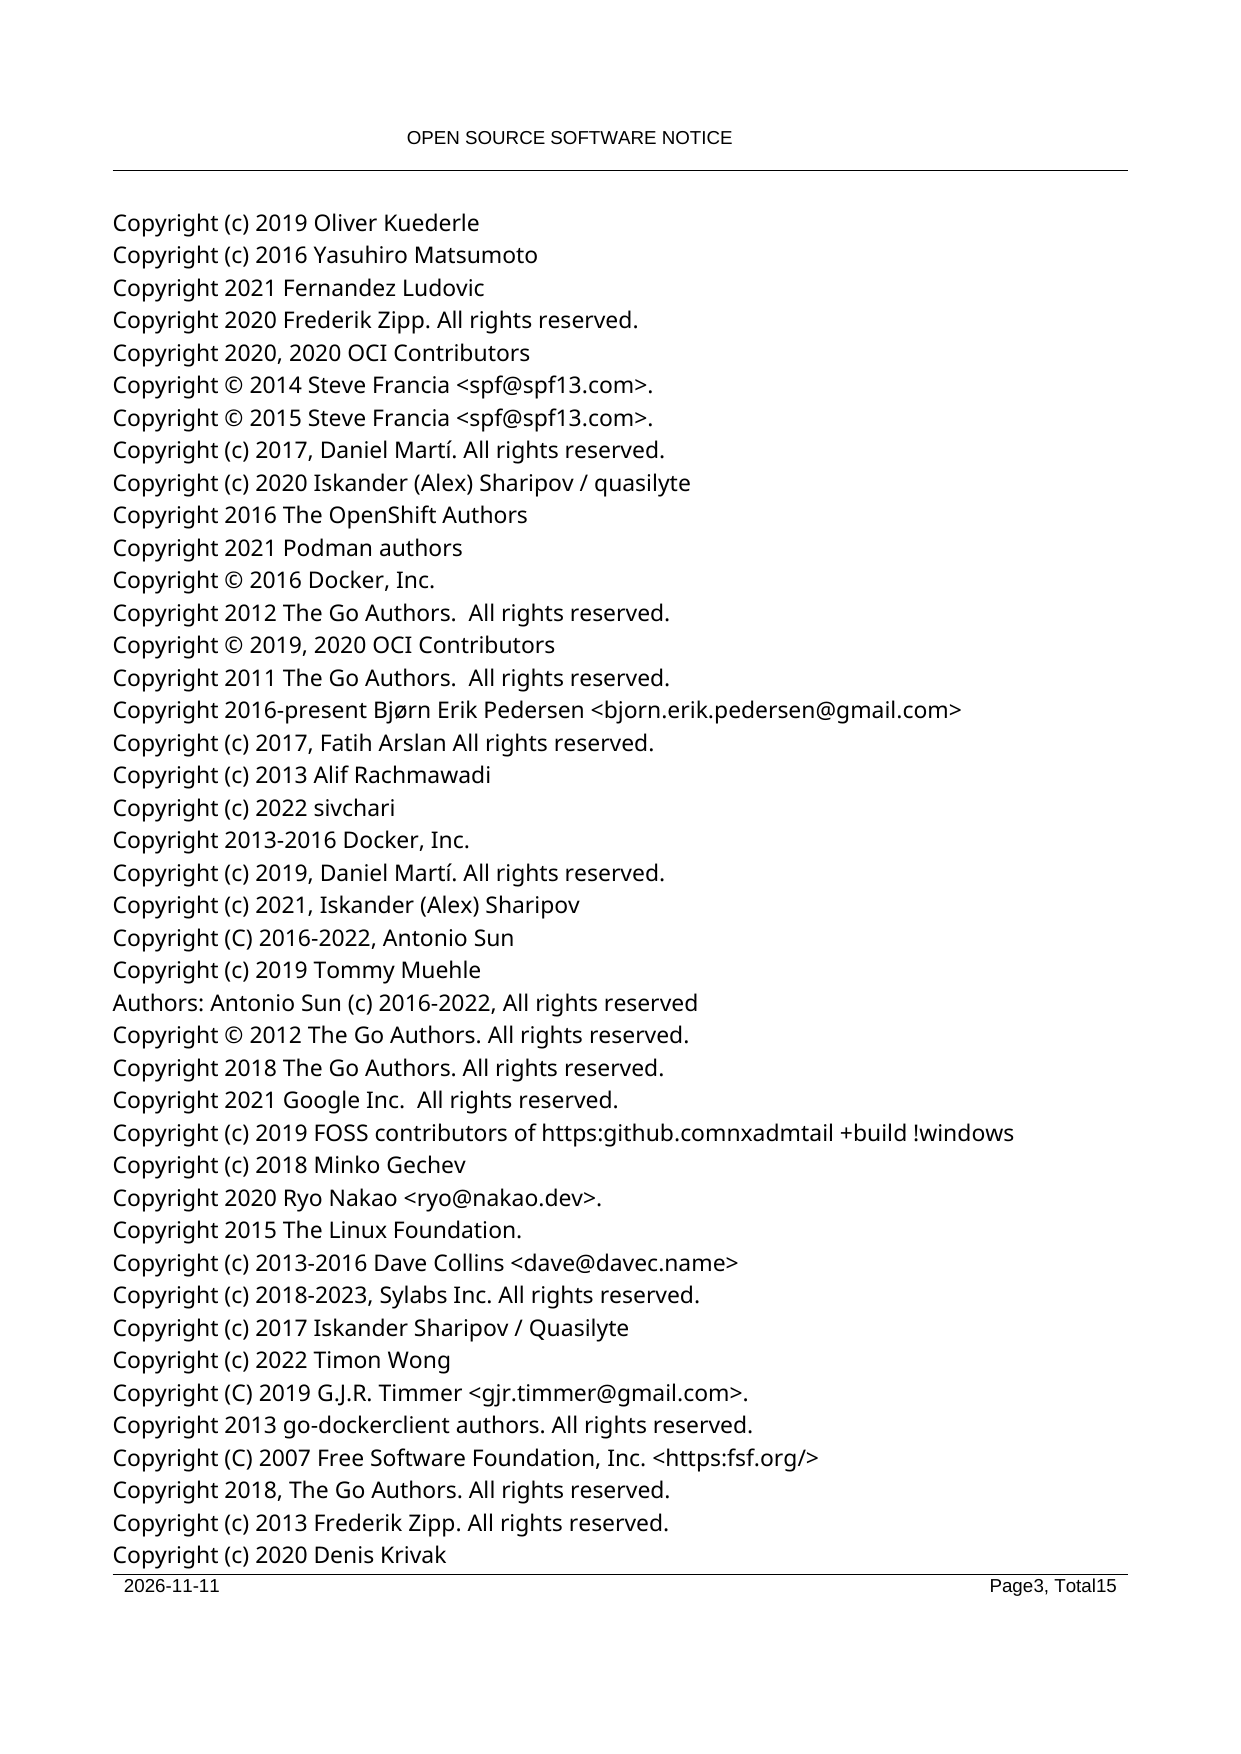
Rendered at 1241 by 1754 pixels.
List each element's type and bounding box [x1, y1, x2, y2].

text [112, 206, 1128, 1571]
